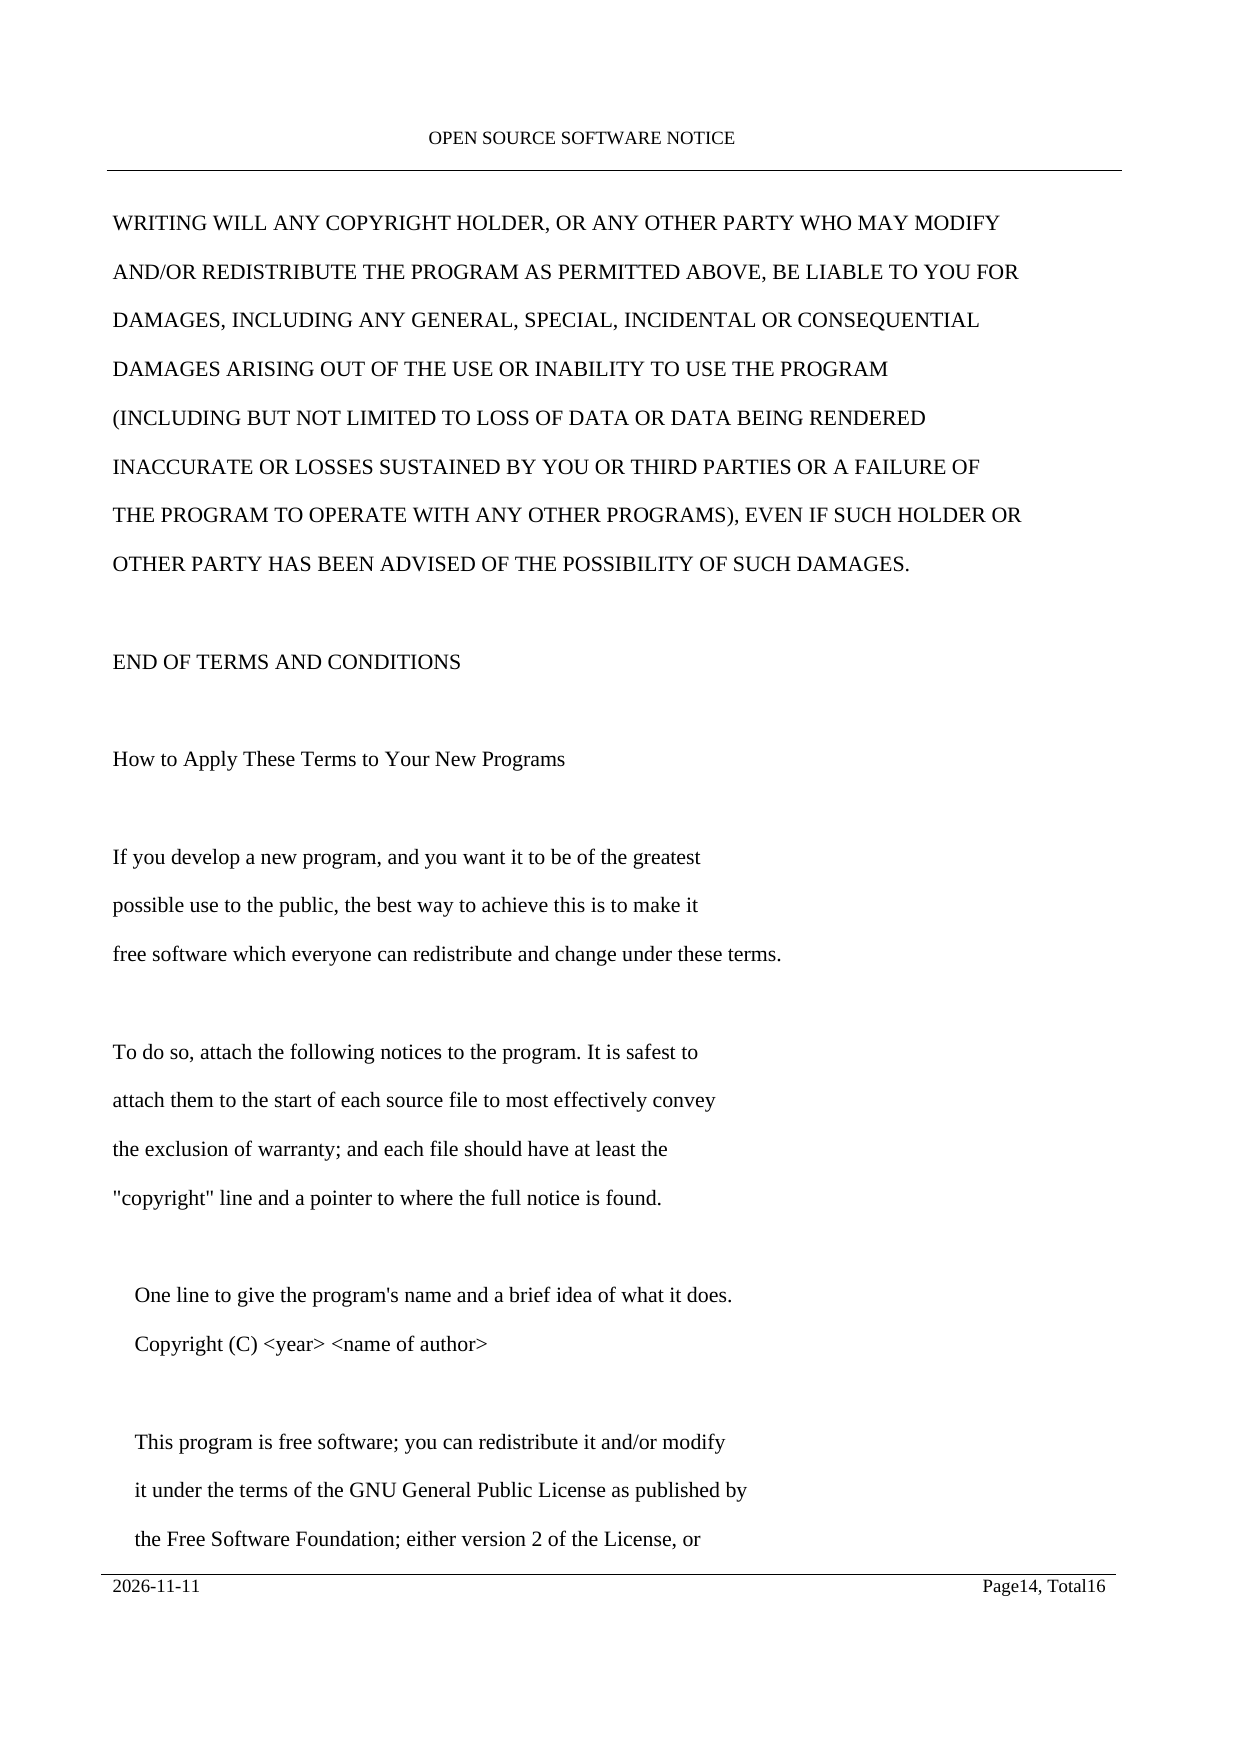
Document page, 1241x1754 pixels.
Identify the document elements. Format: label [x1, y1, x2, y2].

text [112, 206, 1128, 1555]
